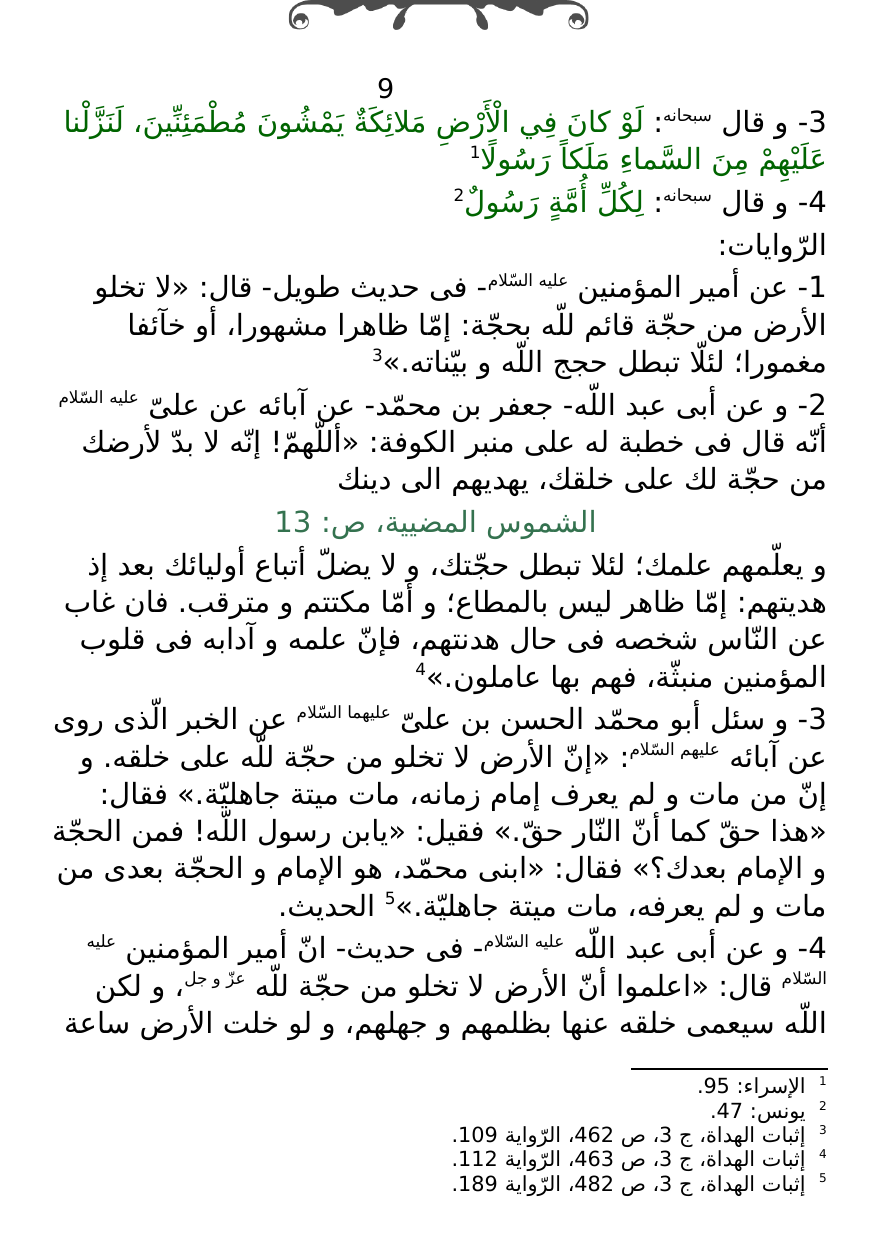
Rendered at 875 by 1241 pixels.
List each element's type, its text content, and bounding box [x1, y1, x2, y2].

text 2- و عن أبى عبد اللّه- جعفر بن محمّد- عن آبائه عن علىّ عليه السّلام أنّه قال فى خطبة له على منبر الكوفة: «أللّهمّ! إنّه لا بدّ لأرضك من حجّة لك على خلقك، يهديهم الى دينك‏ [44, 388, 827, 497]
text و يعلّمهم علمك؛ لئلا تبطل حجّتك، و لا يضلّ أتباع أوليائك بعد إذ هديتهم: إمّا ظاهر ليس بالمطاع؛ و أمّا مكتتم و مترقب. فان غاب عن النّاس شخصه فى حال هدنتهم، فإنّ علمه و آدابه فى قلوب المؤمنين منبثّة، فهم بها عاملون.» [44, 548, 827, 694]
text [44, 932, 827, 1040]
text الرّوايات: [44, 228, 827, 262]
text 3- و قال سبحانه: لَوْ كانَ فِي الْأَرْضِ مَلائِكَةٌ يَمْشُونَ مُطْمَئِنِّينَ، لَنَزَّلْنا عَلَيْهِمْ مِنَ السَّماءِ مَلَكاً رَسُولًا [44, 105, 827, 177]
text الشموس المضيية، ص: 13 [44, 505, 827, 539]
text 1- عن أمير المؤمنين عليه السّلام- فى حديث طويل- قال: «لا تخلو الأرض من حجّة قائم للّه بحجّة: إمّا ظاهرا مشهورا، أو خآئفا مغمورا؛ لئلّا تبطل حجج اللّه و بيّناته.» [44, 271, 827, 379]
text 4- و قال سبحانه: لِكُلِّ أُمَّةٍ رَسُولٌ‏ [44, 185, 827, 219]
text 3- و سئل أبو محمّد الحسن بن علىّ عليهما السّلام عن الخبر الّذى روى عن آبائه عليهم السّلام: «إنّ الأرض لا تخلو من حجّة للّه على خلقه. و إنّ من مات و لم يعرف إمام زمانه، مات ميتة جاهليّة.» فقال: «هذا حقّ كما أنّ النّار حقّ.» فقيل: «يابن رسول اللّه! فمن الحجّة و الإمام بعدك؟» فقال: «ابنى محمّد، هو الإمام و الحجّة بعدى من مات و لم يعرفه، مات ميتة جاهليّة.» الحديث. [44, 703, 827, 923]
picture [288, 0, 589, 30]
